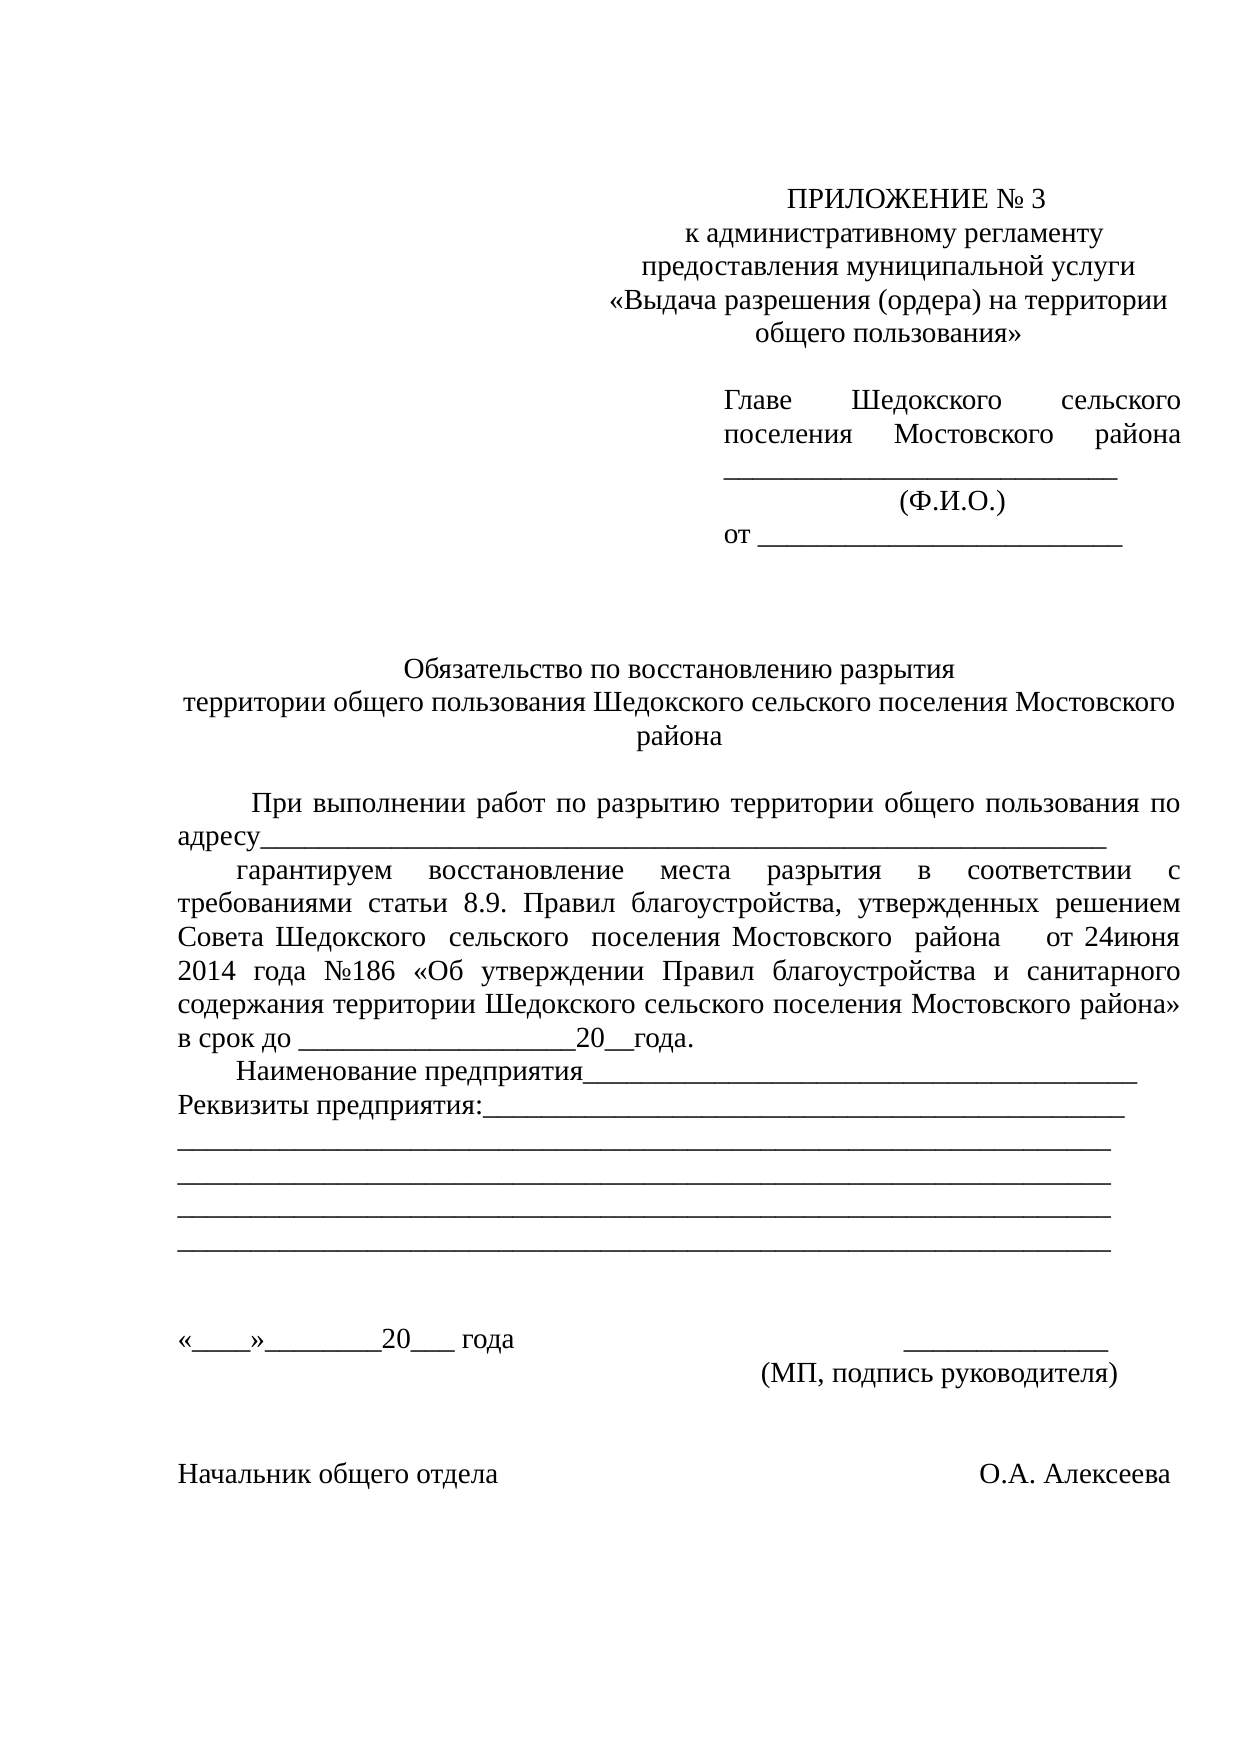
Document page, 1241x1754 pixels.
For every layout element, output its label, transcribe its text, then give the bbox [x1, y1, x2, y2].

text ________________________________________________________________ [177, 1187, 1181, 1221]
text предоставления муниципальной услуги [596, 248, 1181, 282]
text При выполнении работ по разрытию территории общего пользования по адресу__________________________________________________________ [177, 785, 1181, 852]
text ________________________________________________________________ [177, 1221, 1181, 1254]
text гарантируем восстановление места разрытия в соответствии с требованиями статьи 8.9. Правил благоустройства, утвержденных решением Совета Шедокского сельского поселения Мостовского района от 24июня 2014 года №186 «Об утверждении Правил благоустройства и санитарного содержания территории Шедокского сельского поселения Мостовского района» в срок до ___________________20__года. [177, 852, 1181, 1053]
text ________________________________________________________________ [177, 1154, 1181, 1187]
text территории общего пользования Шедокского сельского поселения Мостовского района [177, 684, 1181, 751]
text «Выдача разрешения (ордера) на территории общего пользования» [596, 282, 1181, 349]
text «____»________20___ года ______________ [177, 1322, 1181, 1355]
text Наименование предприятия______________________________________ [177, 1053, 1181, 1087]
text к административному регламенту [177, 215, 1181, 248]
text Реквизиты предприятия:____________________________________________ [177, 1087, 1181, 1120]
text ПРИЛОЖЕНИЕ № 3 [177, 181, 1181, 215]
text Главе Шедокского сельского поселения Мостовского района ___________________________ [723, 382, 1181, 483]
text (Ф.И.О.) [723, 483, 1181, 517]
text ________________________________________________________________ [177, 1120, 1181, 1154]
text Начальник общего отдела О.А. Алексеева [177, 1456, 1181, 1489]
text от _________________________ [723, 517, 1181, 550]
text (МП, подпись руководителя) [177, 1355, 1181, 1389]
text Обязательство по восстановлению разрытия [177, 651, 1181, 684]
